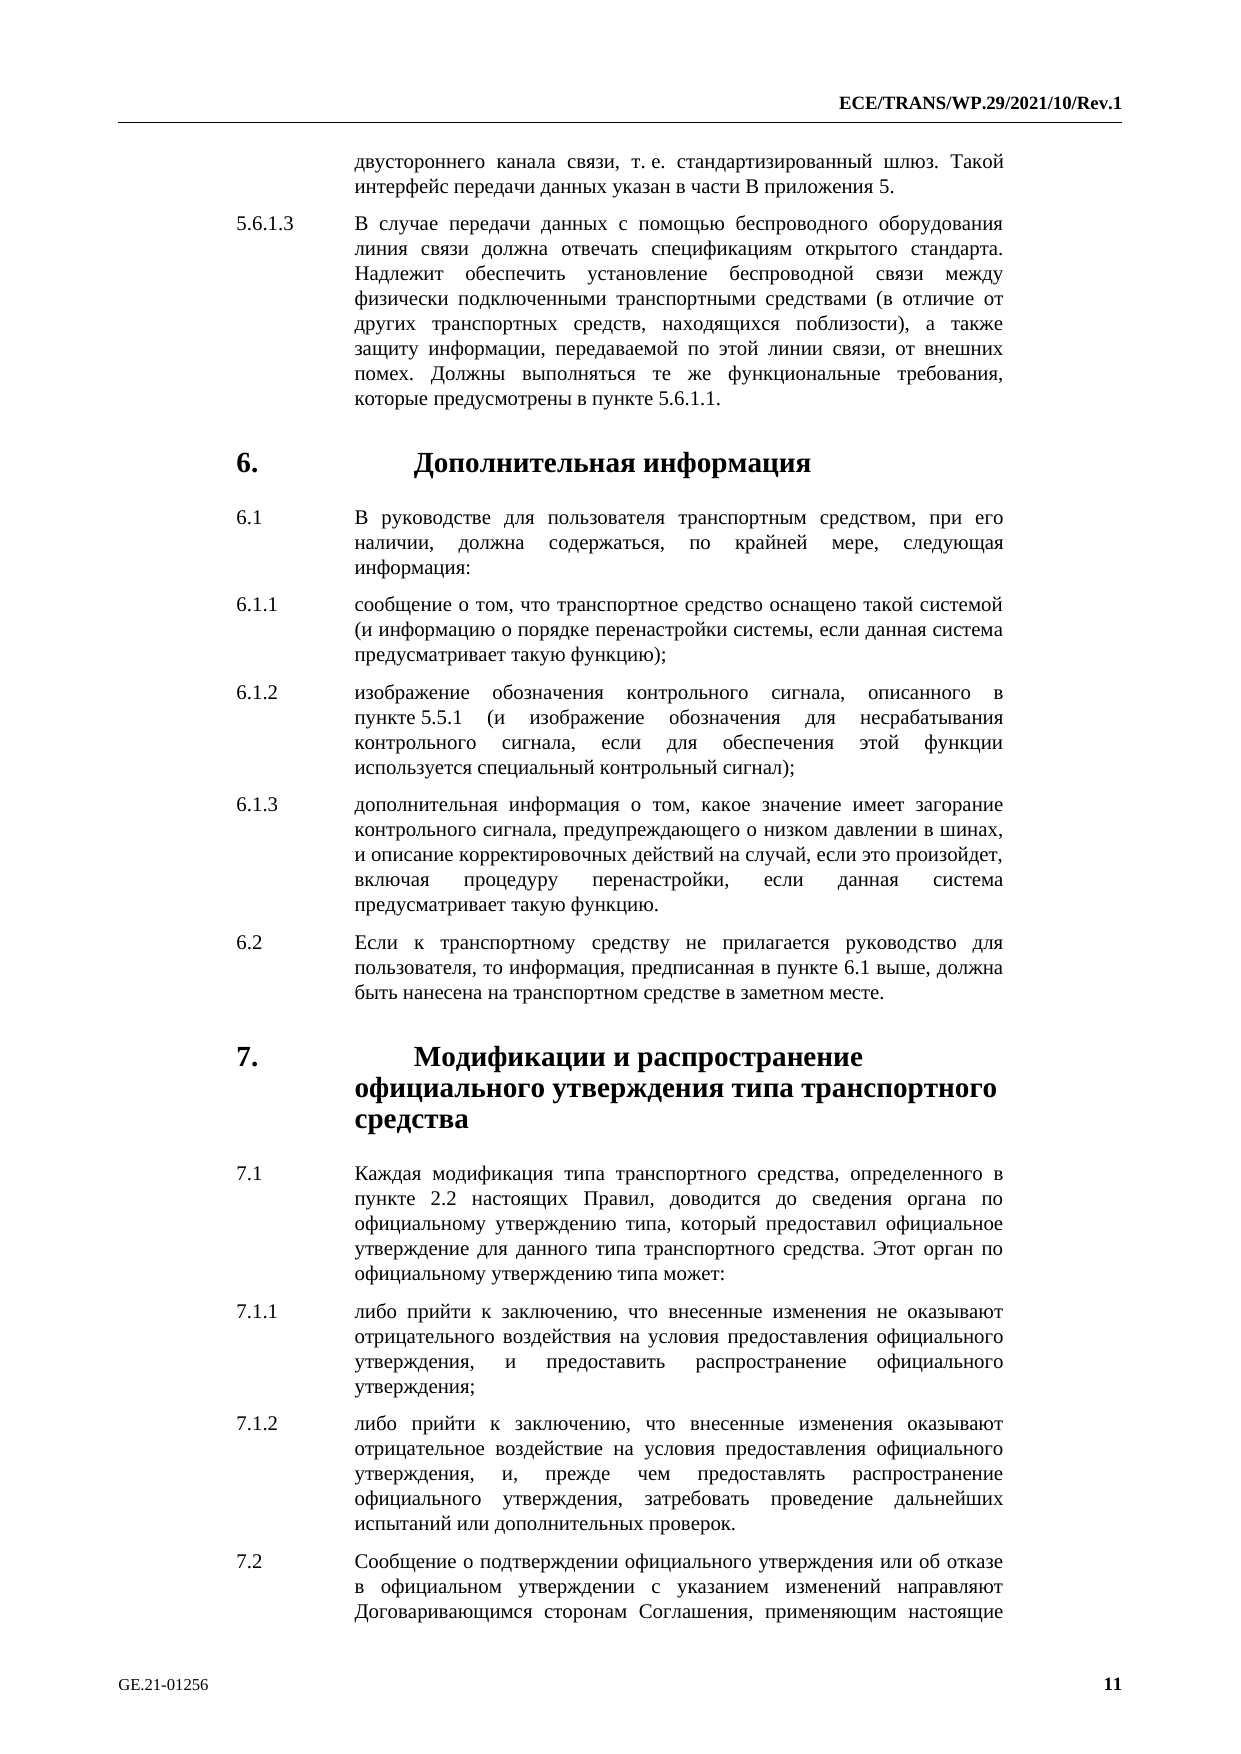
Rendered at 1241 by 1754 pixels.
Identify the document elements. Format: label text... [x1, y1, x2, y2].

text 6.2 Если к транспортному средству не прилагается руководство для пользователя, то информация, предписанная в пункте 6.1 выше, должна быть нанесена на транспортном средстве в заметном месте. [236, 929, 1004, 1004]
text 6. Дополнительная информация [236, 448, 1004, 479]
text 6.1.1 сообщение о том, что транспортное средство оснащено такой системой (и информацию о порядке перенастройки системы, если данная система предусматривает такую функцию); [236, 591, 1004, 666]
text 7.1 Каждая модификация типа транспортного средства, определенного в пункте 2.2 настоящих Правил, доводится до сведения органа по официальному утверждению типа, который предоставил официальное утверждение для данного типа транспортного средства. Этот орган по официальному утверждению типа может: [236, 1160, 1004, 1285]
text 7.1.2 либо прийти к заключению, что внесенные изменения оказывают отрицательное воздействие на условия предоставления официального утверждения, и, прежде чем предоставлять распространение официального утверждения, затребовать проведение дальнейших испытаний или дополнительных проверок. [236, 1410, 1004, 1535]
text 6.1.3 дополнительная информация о том, какое значение имеет загорание контрольного сигнала, предупреждающего о низком давлении в шинах, и описание корректировочных действий на случай, если это произойдет, включая процедуру перенастройки, если данная система предусматривает такую функцию. [236, 791, 1004, 916]
text 6.1.2 изображение обозначения контрольного сигнала, описанного в пункте 5.5.1 (и изображение обозначения для несрабатывания контрольного сигнала, если для обеспечения этой функции используется специальный контрольный сигнал); [236, 679, 1004, 779]
text 5.6.1.3 В случае передачи данных с помощью беспроводного оборудования линия связи должна отвечать спецификациям открытого стандарта. Надлежит обеспечить установление беспроводной связи между физически подключенными транспортными средствами (в отличие от других транспортных средств, находящихся поблизости), а также защиту информации, передаваемой по этой линии связи, от внешних помех. Должны выполняться те же функциональные требования, которые предусмотрены в пункте 5.6.1.1. [236, 210, 1004, 410]
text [236, 148, 1004, 198]
text 7. Модификации и распространение официального утверждения типа транспортного средства [236, 1041, 1004, 1135]
text 7.1.1 либо прийти к заключению, что внесенные изменения не оказывают отрицательного воздействия на условия предоставления официального утверждения, и предоставить распространение официального утверждения; [236, 1298, 1004, 1398]
text 6.1 В руководстве для пользователя транспортным средством, при его наличии, должна содержаться, по крайней мере, следующая информация: [236, 504, 1004, 579]
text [236, 1548, 1004, 1623]
